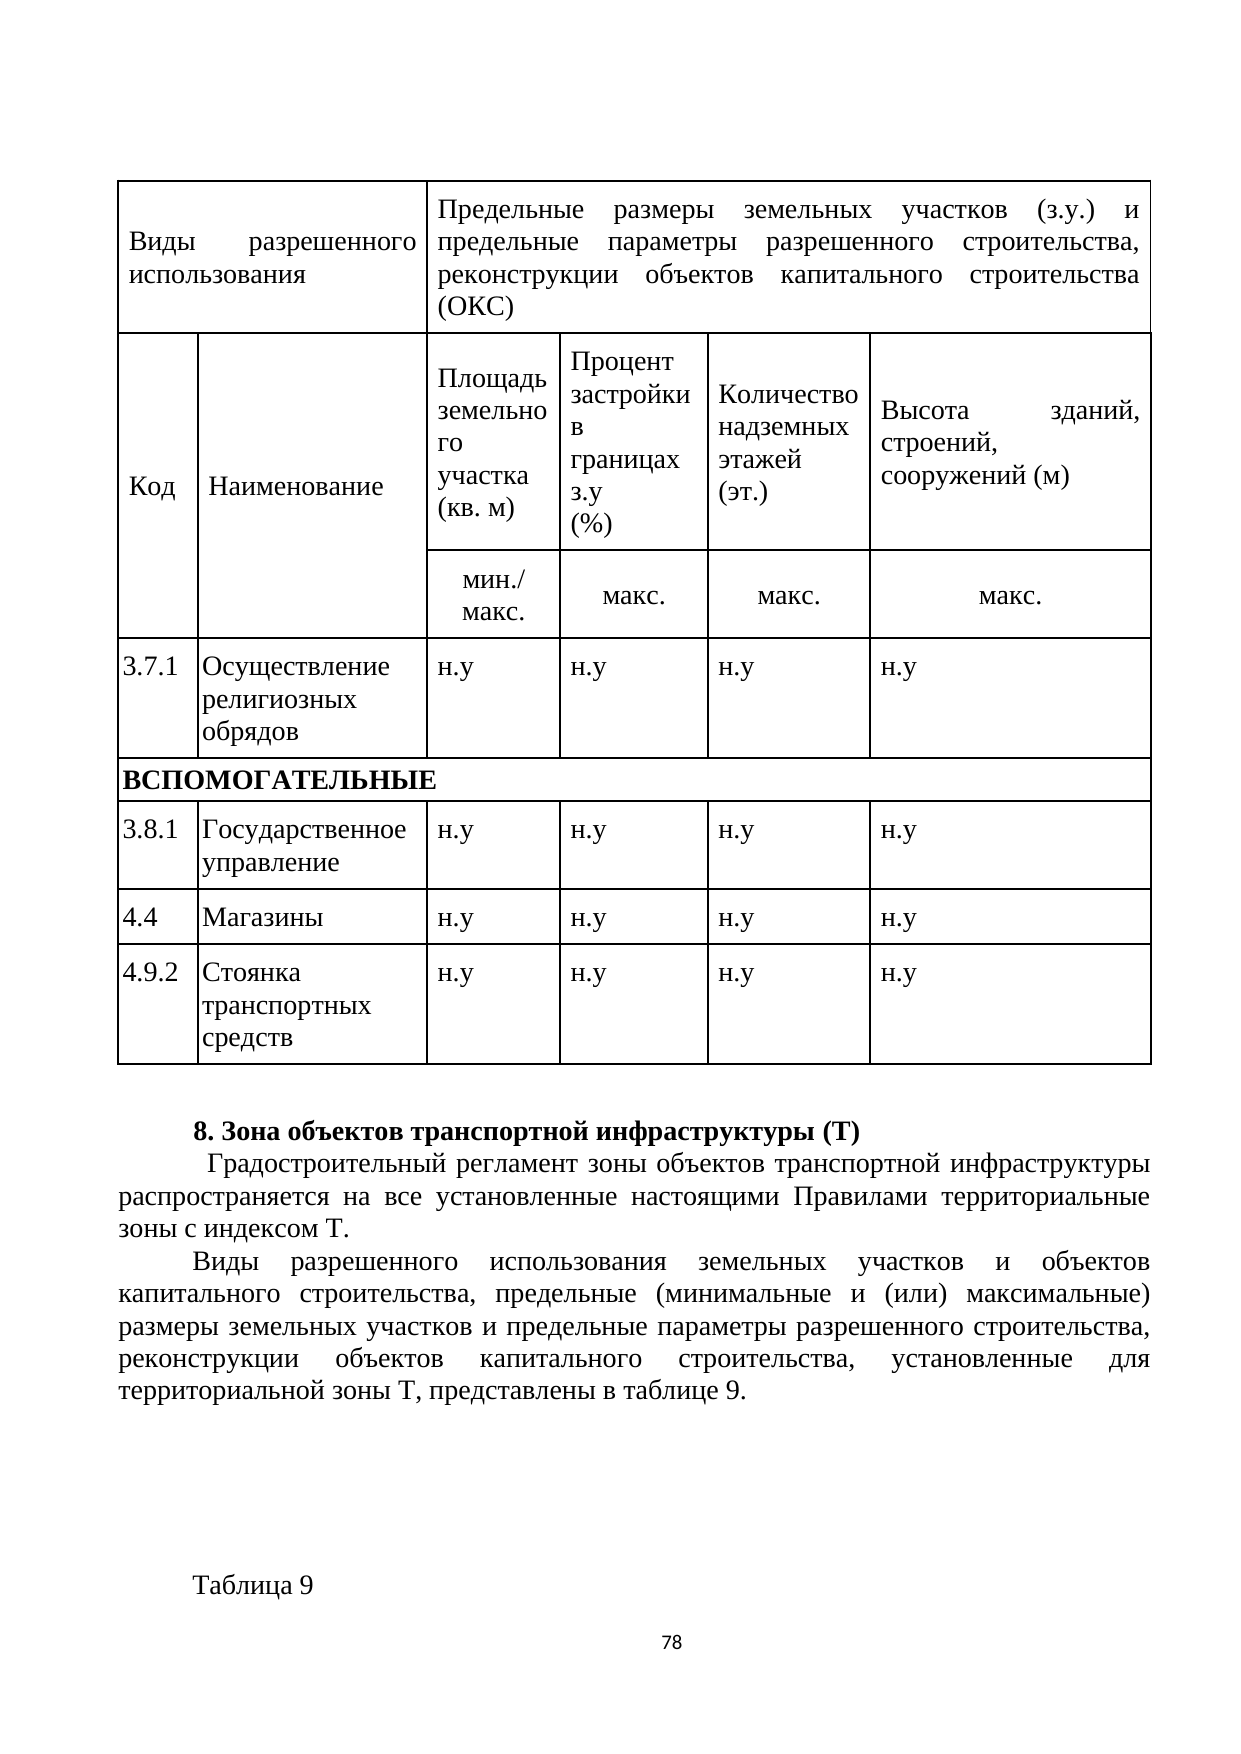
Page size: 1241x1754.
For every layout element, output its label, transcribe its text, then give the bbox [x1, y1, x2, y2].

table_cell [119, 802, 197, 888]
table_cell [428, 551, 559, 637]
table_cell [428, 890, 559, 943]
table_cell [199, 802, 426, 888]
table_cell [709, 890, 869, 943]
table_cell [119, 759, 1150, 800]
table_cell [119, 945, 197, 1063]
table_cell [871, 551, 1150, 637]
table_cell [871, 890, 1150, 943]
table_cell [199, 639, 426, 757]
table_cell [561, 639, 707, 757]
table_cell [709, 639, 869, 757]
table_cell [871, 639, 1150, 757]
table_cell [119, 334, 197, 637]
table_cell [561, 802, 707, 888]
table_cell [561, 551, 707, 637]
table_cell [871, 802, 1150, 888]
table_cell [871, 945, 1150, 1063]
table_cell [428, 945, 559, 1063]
text 8. Зона объектов транспортной инфраструктуры (Т) [193, 1114, 1152, 1147]
text Градостроительный регламент зоны объектов транспортной инфраструктуры распространяется на все установленные настоящими Правилами территориальные зоны с индексом Т. [118, 1147, 1152, 1244]
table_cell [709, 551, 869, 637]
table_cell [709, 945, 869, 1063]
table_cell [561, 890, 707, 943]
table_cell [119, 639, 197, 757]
text Виды разрешенного использования земельных участков и объектов капитального строительства, предельные (минимальные и (или) максимальные) размеры земельных участков и предельные параметры разрешенного строительства, реконструкции объектов капитального строительства, установленные для территориальной зоны Т, представлены в таблице 9. [118, 1244, 1152, 1406]
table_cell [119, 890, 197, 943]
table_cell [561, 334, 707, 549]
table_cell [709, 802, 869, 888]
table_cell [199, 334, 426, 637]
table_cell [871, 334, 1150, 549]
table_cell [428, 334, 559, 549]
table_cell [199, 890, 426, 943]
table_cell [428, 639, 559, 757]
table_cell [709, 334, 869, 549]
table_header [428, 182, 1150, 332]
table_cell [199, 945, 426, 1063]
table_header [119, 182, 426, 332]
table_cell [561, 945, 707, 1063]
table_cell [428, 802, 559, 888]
text Таблица 9 [118, 1568, 1152, 1600]
